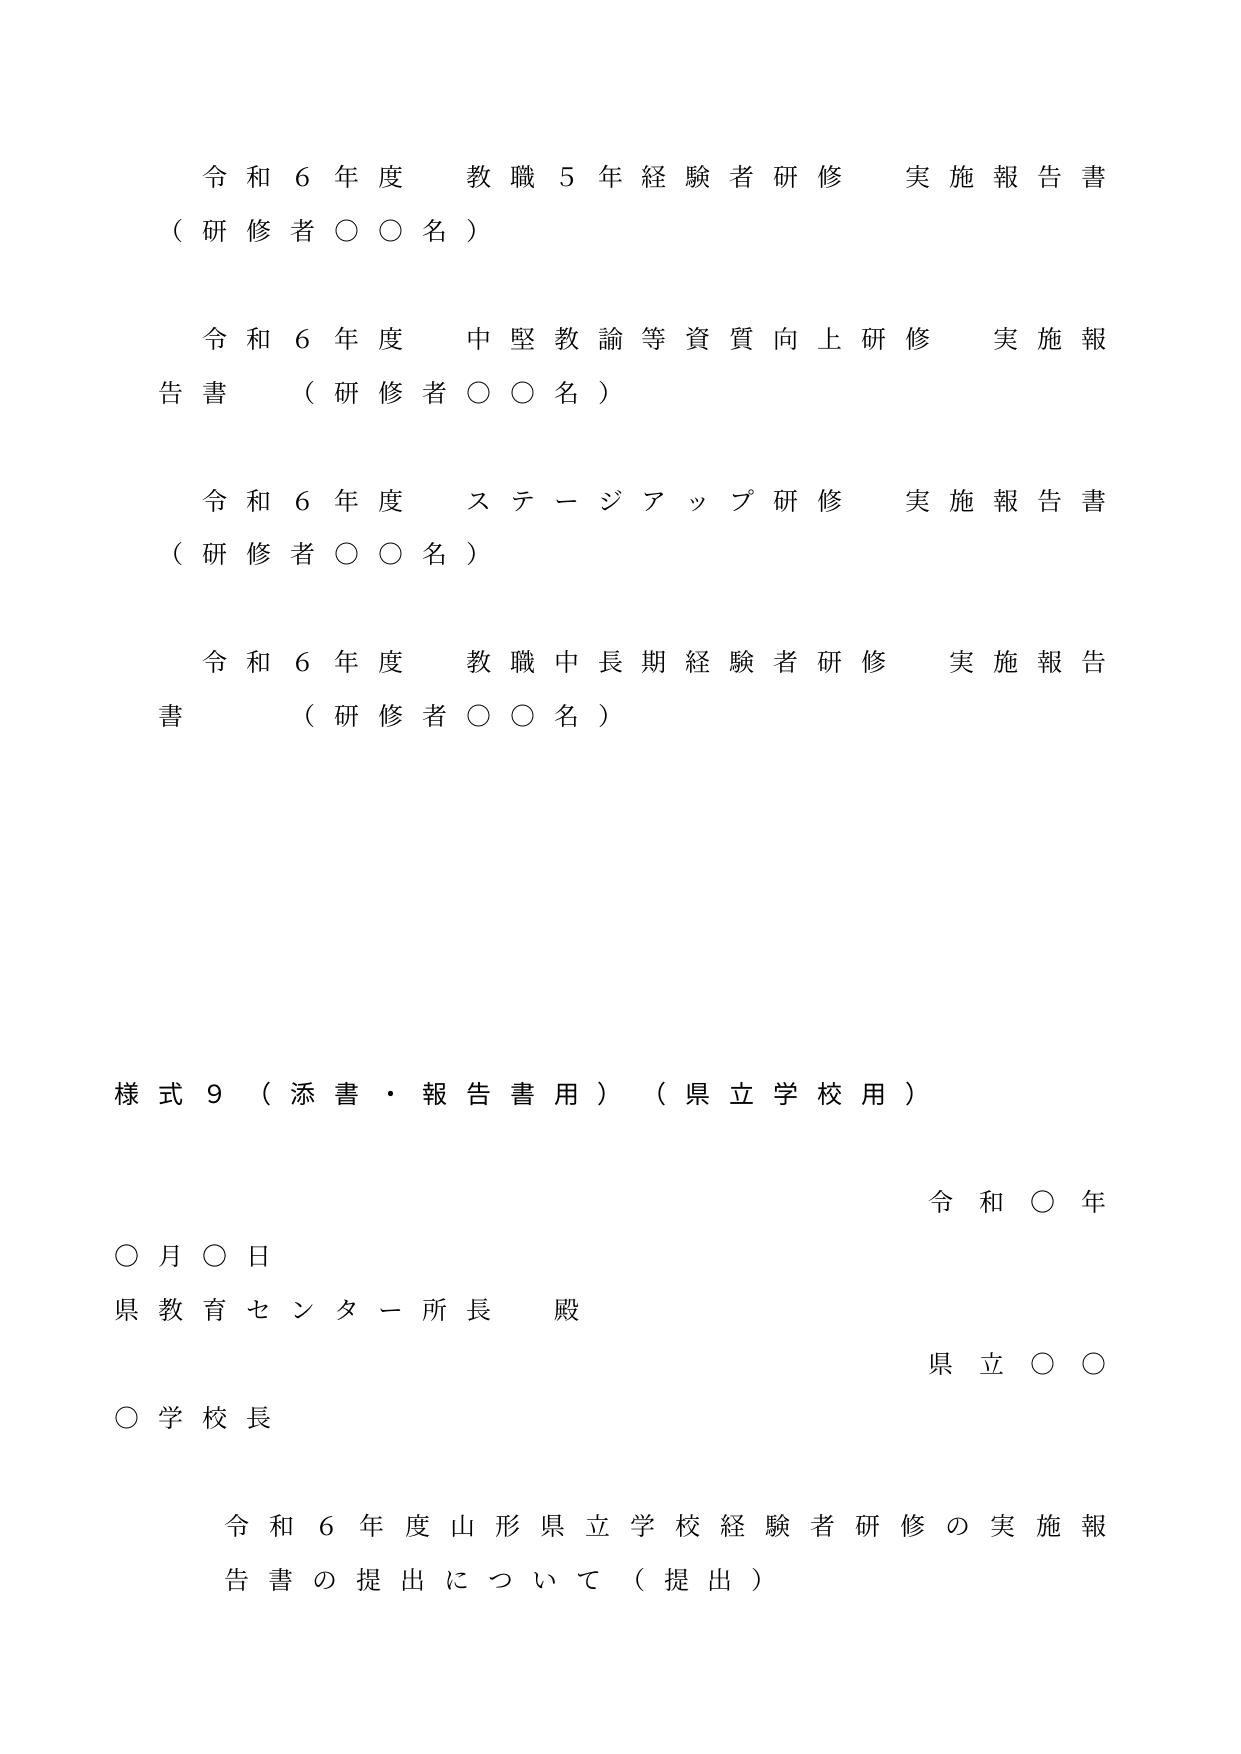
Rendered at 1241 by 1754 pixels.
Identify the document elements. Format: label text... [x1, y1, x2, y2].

subtitle 令和６年度 ステージアップ研修 実施報告書 （研修者○○名） [144, 472, 1126, 580]
text 県教育センター所長 殿 [114, 1282, 1126, 1336]
text 令和６年度山形県立学校経験者研修の実施報告書の提出について（提出） [215, 1497, 1126, 1605]
text 令和〇年〇月〇日 [114, 1174, 1126, 1282]
text 県立○○○学校長 [114, 1336, 1126, 1443]
text 様式９（添書・報告書用）（県立学校用） [114, 1066, 1126, 1120]
subtitle 令和６年度 教職中長期経験者研修 実施報告書 （研修者○○名） [144, 634, 1126, 742]
subtitle 令和６年度 中堅教諭等資質向上研修 実施報告書 （研修者○○名） [144, 310, 1126, 418]
subtitle 令和６年度 教職５年経験者研修 実施報告書 （研修者○○名） [144, 148, 1126, 256]
